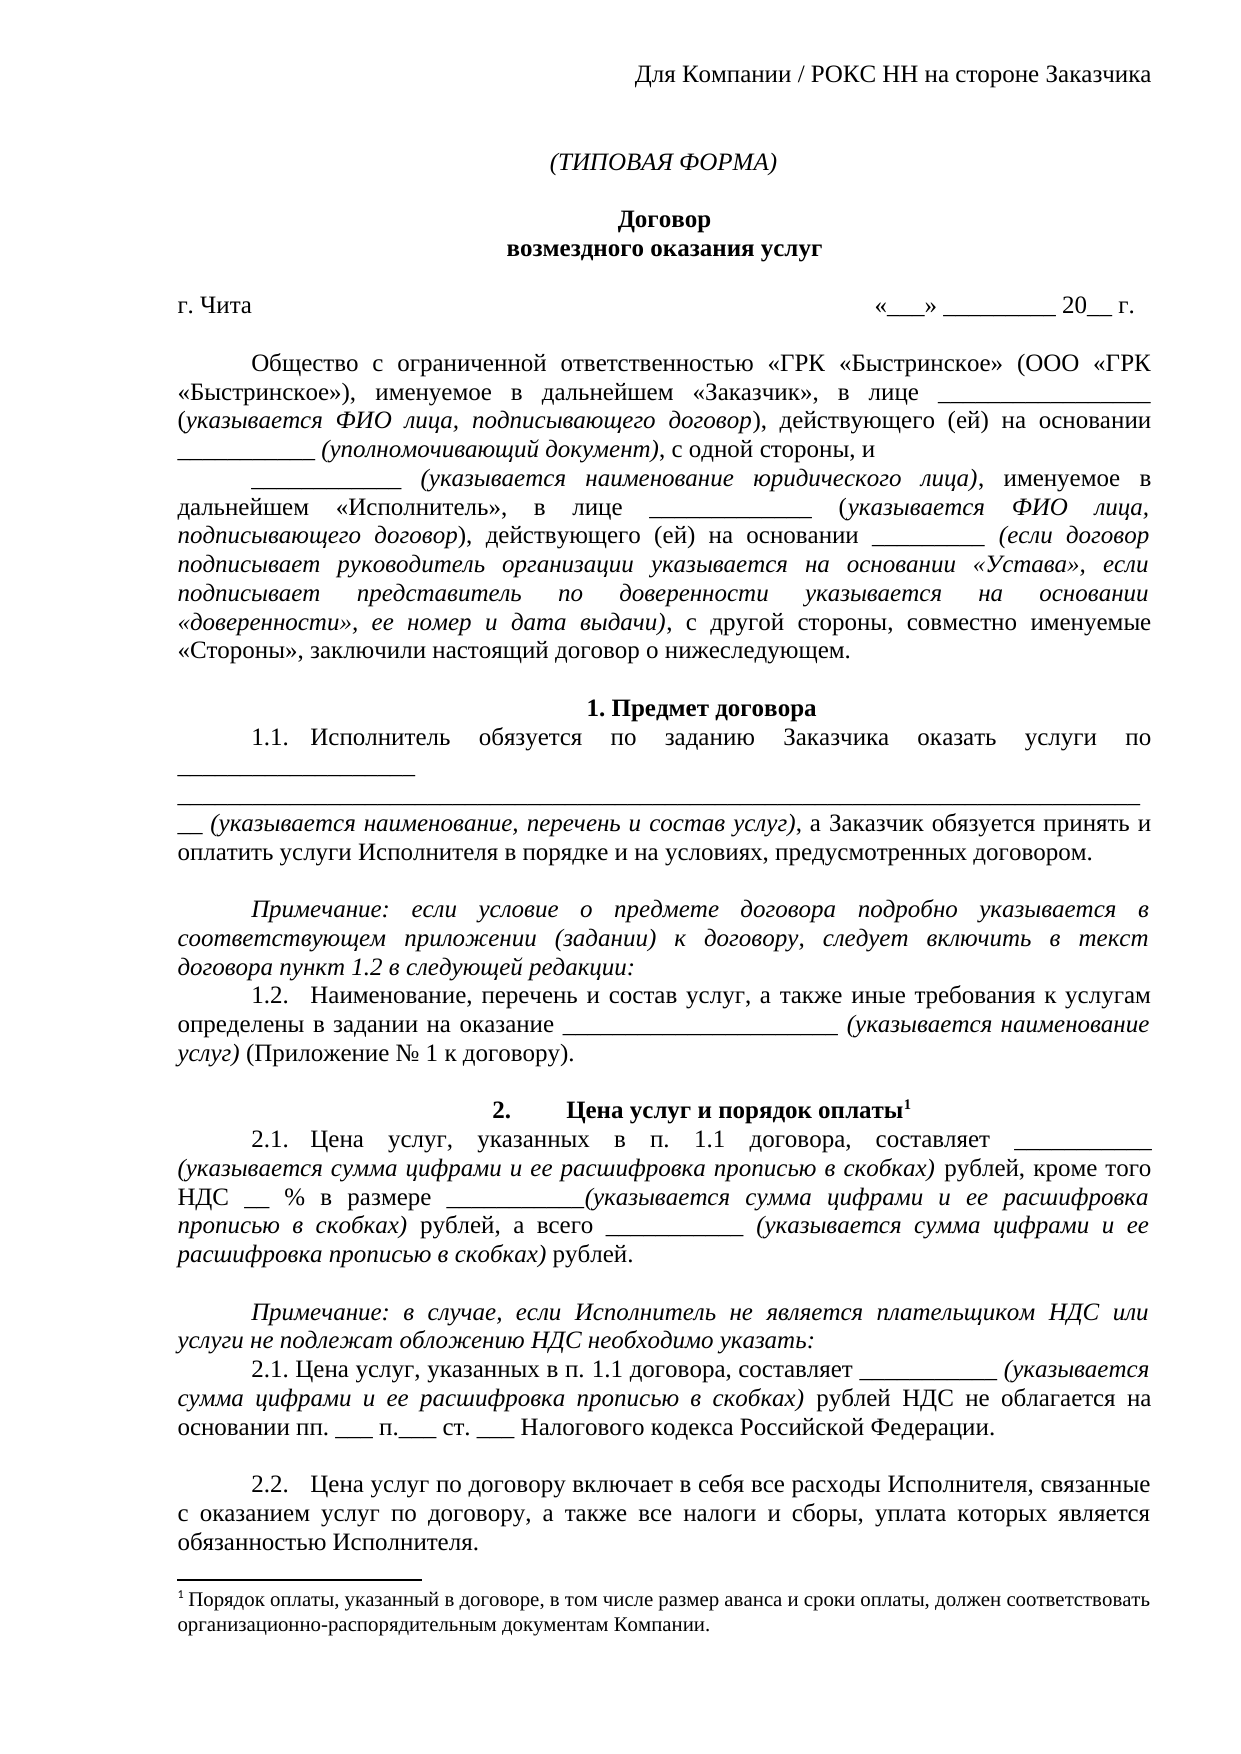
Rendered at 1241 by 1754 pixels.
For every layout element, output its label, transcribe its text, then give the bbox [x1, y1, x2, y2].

subtitle 1. Предмет договора [177, 693, 1152, 722]
text ____________ (указывается наименование юридического лица), именуемое в дальнейшем «Исполнитель», в лице _____________ (указывается ФИО лица, подписывающего договор), действующего (ей) на основании _________ (если договор подписывает руководитель организации указывается на основании «Устава», если подписывает представитель по доверенности указывается на основании «доверенности», ее номер и дата выдачи), с другой стороны, совместно именуемые «Стороны», заключили настоящий договор о нижеследующем. [177, 463, 1152, 664]
text Примечание: в случае, если Исполнитель не является плательщиком НДС или услуги не подлежат обложению НДС необходимо указать: [177, 1297, 1152, 1354]
list Цена услуг, указанных в п. 1.1 договора, составляет ___________ (указывается сумма цифрами и ее расшифровка прописью в скобках) рублей, кроме того НДС __ % в размере ___________(указывается сумма цифрами и ее расшифровка прописью в скобках) рублей, а всего ___________ (указывается сумма цифрами и ее расшифровка прописью в скобках) рублей. [177, 1124, 1152, 1268]
list Цена услуг по договору включает в себя все расходы Исполнителя, связанные с оказанием услуг по договору, а также все налоги и сборы, уплата которых является обязанностью Исполнителя. [177, 1469, 1152, 1556]
text (ТИПОВАЯ ФОРМА) [177, 147, 1152, 176]
text г. Чита «___» _________ 20__ г. [177, 291, 1152, 319]
text 2.1. Цена услуг, указанных в п. 1.1 договора, составляет ___________ (указывается сумма цифрами и ее расшифровка прописью в скобках) рублей НДС не облагается на основании пп. ___ п.___ ст. ___ Налогового кодекса Российской Федерации. [177, 1354, 1152, 1441]
text Договор [177, 204, 1152, 233]
text Общество с ограниченной ответственностью «ГРК «Быстринское» (ООО «ГРК «Быстринское»), именуемое в дальнейшем «Заказчик», в лице _________________ (указывается ФИО лица, подписывающего договор), действующего (ей) на основании ___________ (уполномочивающий документ), с одной стороны, и [177, 348, 1152, 463]
text возмездного оказания услуг [177, 233, 1152, 262]
subtitle Цена услуг и порядок оплаты [177, 1096, 1152, 1124]
text Примечание: если условие о предмете договора подробно указывается в соответствующем приложении (задании) к договору, следует включить в текст договора пункт 1.2 в следующей редакции: [177, 894, 1152, 981]
list Исполнитель обязуется по заданию Заказчика оказать услуги по __________________________________________________________________________________________________ (указывается наименование, перечень и состав услуг), а Заказчик обязуется принять и оплатить услуги Исполнителя в порядке и на условиях, предусмотренных договором. [177, 722, 1152, 866]
list Наименование, перечень и состав услуг, а также иные требования к услугам определены в задании на оказание ______________________ (указывается наименование услуг) (Приложение № 1 к договору). [177, 981, 1152, 1067]
